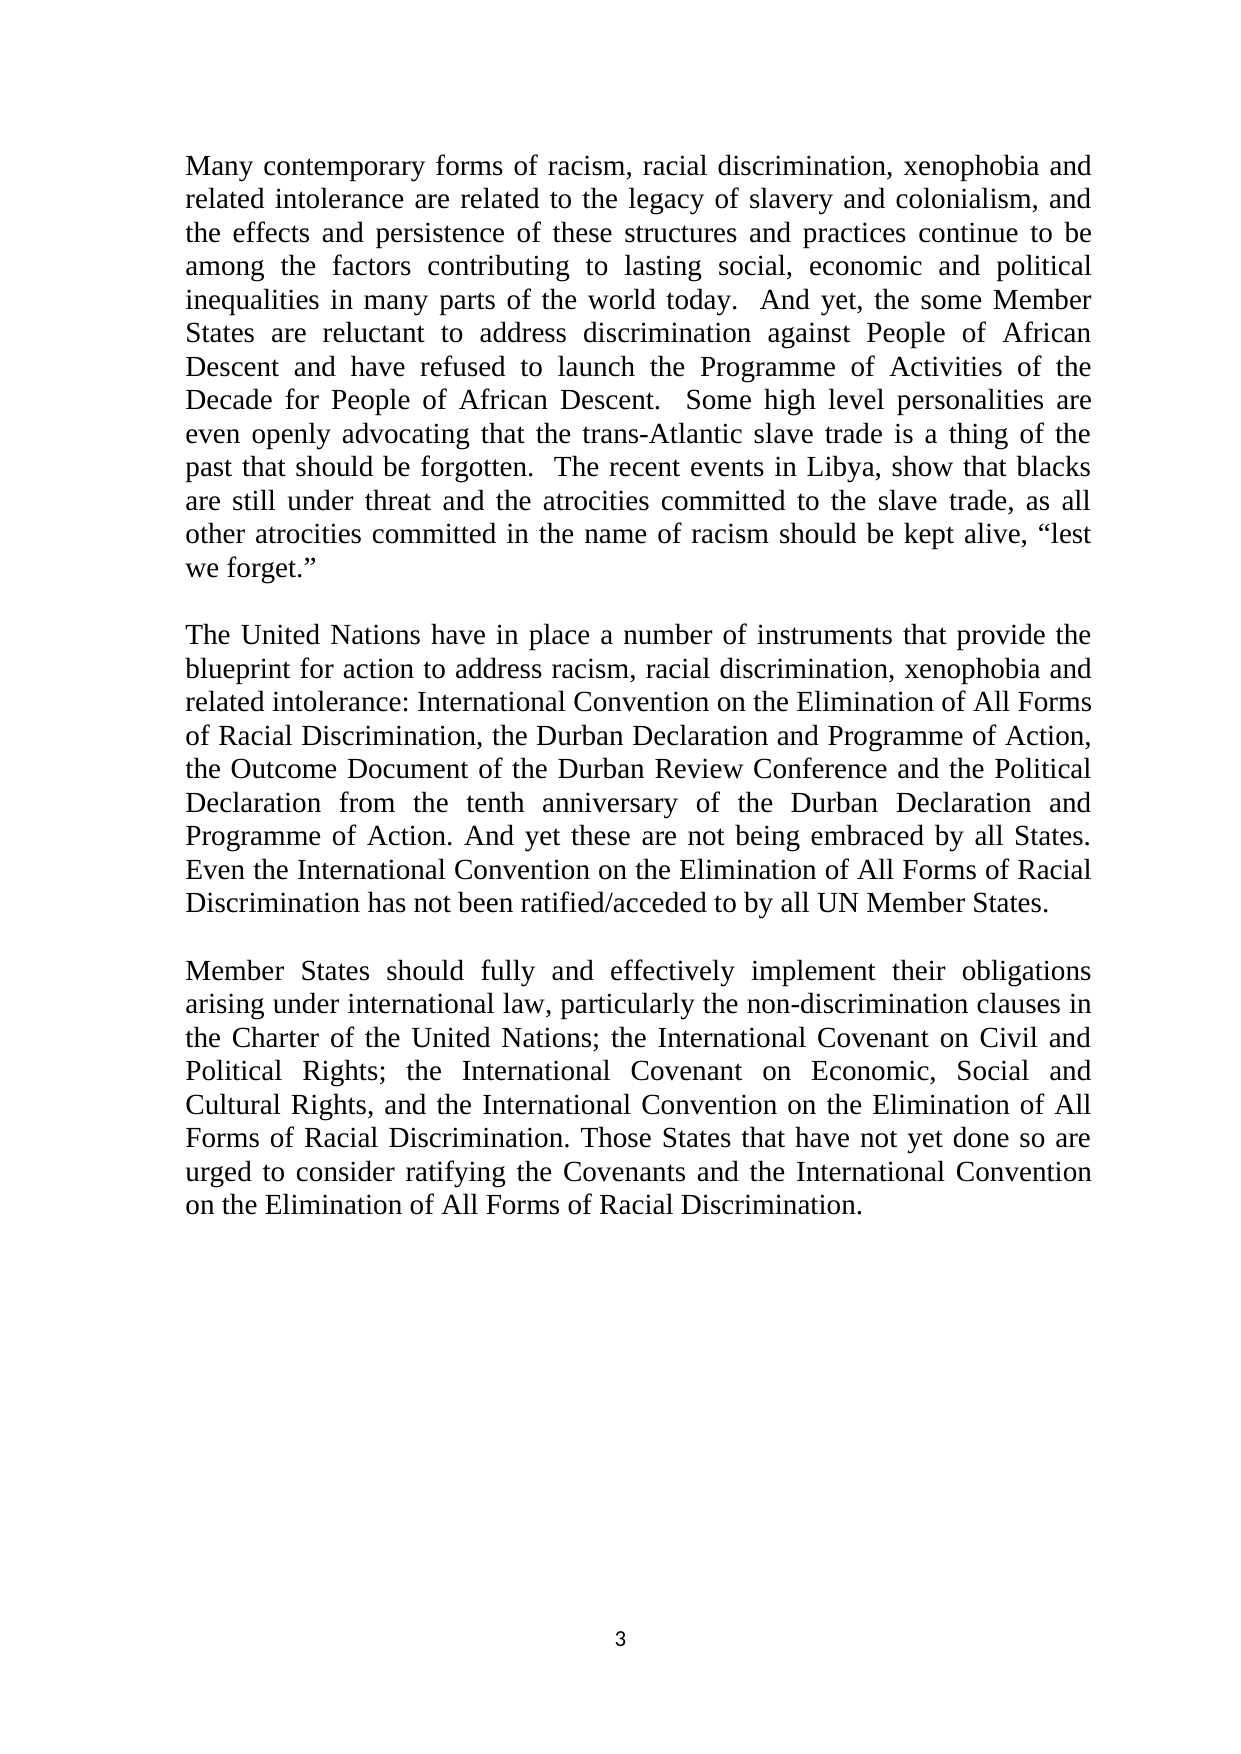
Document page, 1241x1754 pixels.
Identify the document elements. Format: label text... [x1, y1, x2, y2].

text Many contemporary forms of racism, racial discrimination, xenophobia and related intolerance are related to the legacy of slavery and colonialism, and the effects and persistence of these structures and practices continue to be among the factors contributing to lasting social, economic and political inequalities in many parts of the world today. And yet, the some Member States are reluctant to address discrimination against People of African Descent and have refused to launch the Programme of Activities of the Decade for People of African Descent. Some high level personalities are even openly advocating that the trans-Atlantic slave trade is a thing of the past that should be forgotten. The recent events in Libya, show that blacks are still under threat and the atrocities committed to the slave trade, as all other atrocities committed in the name of racism should be kept alive, “lest we forget.” [185, 148, 1093, 584]
text The United Nations have in place a number of instruments that provide the blueprint for action to address racism, racial discrimination, xenophobia and related intolerance: International Convention on the Elimination of All Forms of Racial Discrimination, the Durban Declaration and Programme of Action, the Outcome Document of the Durban Review Conference and the Political Declaration from the tenth anniversary of the Durban Declaration and Programme of Action. And yet these are not being embraced by all States. Even the International Convention on the Elimination of All Forms of Racial Discrimination has not been ratified/acceded to by all UN Member States. [185, 617, 1093, 919]
text Member States should fully and effectively implement their obligations arising under international law, particularly the non-discrimination clauses in the Charter of the United Nations; the International Covenant on Civil and Political Rights; the International Covenant on Economic, Social and Cultural Rights, and the International Convention on the Elimination of All Forms of Racial Discrimination. Those States that have not yet done so are urged to consider ratifying the Covenants and the International Convention on the Elimination of All Forms of Racial Discrimination. [185, 953, 1093, 1221]
